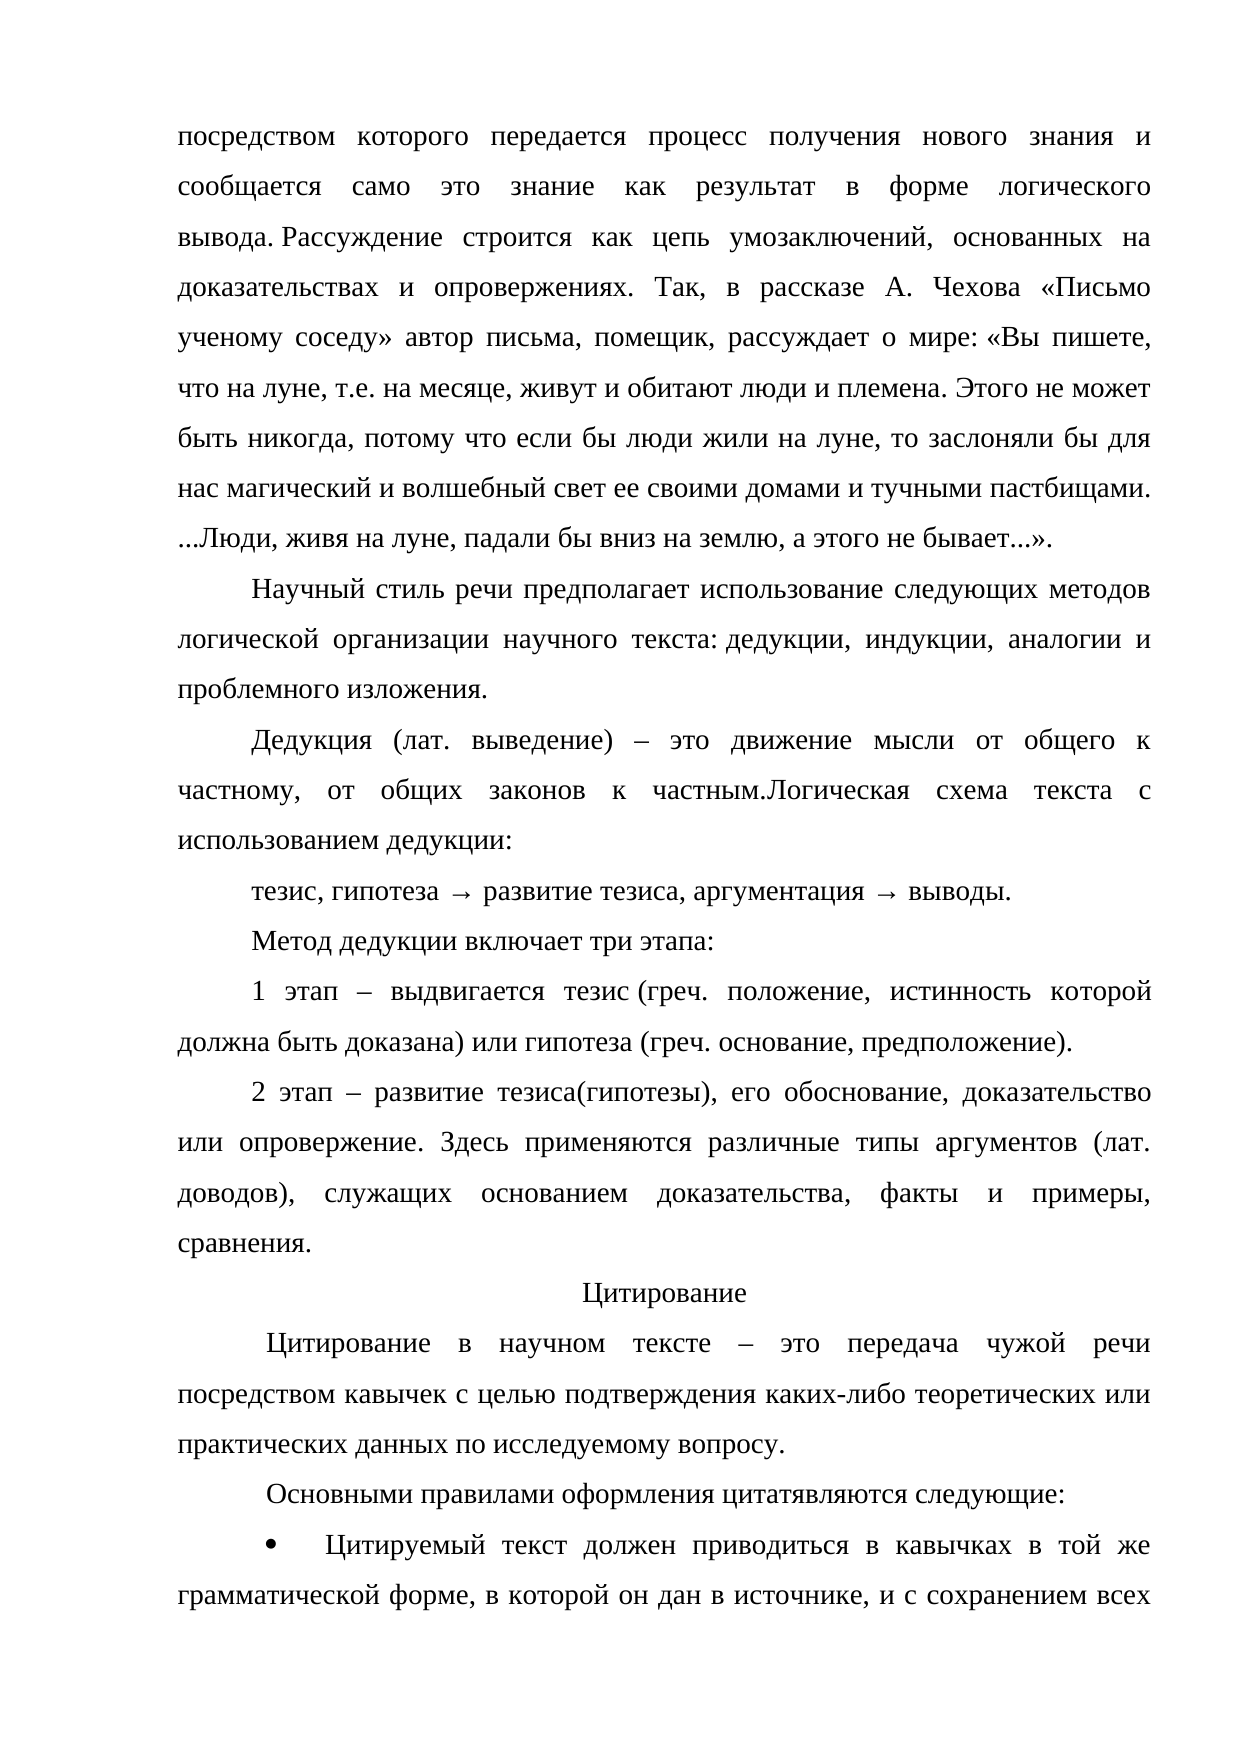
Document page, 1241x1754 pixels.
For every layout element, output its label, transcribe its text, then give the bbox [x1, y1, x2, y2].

subtitle Цитирование [177, 1275, 1152, 1309]
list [177, 1527, 1152, 1611]
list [177, 118, 1152, 554]
text Цитирование в научном тексте – это передача чужой речи посредством кавычек с целью подтверждения каких-либо теоретических или практических данных по исследуемому вопросу. [177, 1326, 1152, 1460]
text Дедукция (лат. выведение) – это движение мысли от общего к частному, от общих законов к частным.Логическая схема текста с использованием дедукции: [177, 722, 1152, 856]
text 1 этап – выдвигается тезис (греч. положение, истинность которой должна быть доказана) или гипотеза (греч. основание, предположение). [177, 973, 1152, 1057]
text Научный стиль речи предполагает использование следующих методов логической организации научного текста: дедукции, индукции, аналогии и проблемного изложения. [177, 571, 1152, 705]
text тезис, гипотеза → развитие тезиса, аргументация → выводы. [177, 873, 1152, 906]
text 2 этап – развитие тезиса(гипотезы), его обоснование, доказательство или опровержение. Здесь применяются различные типы аргументов (лат. доводов), служащих основанием доказательства, факты и примеры, сравнения. [177, 1074, 1152, 1258]
text Основными правилами оформления цитатявляются следующие: [177, 1477, 1152, 1510]
text Метод дедукции включает три этапа: [177, 923, 1152, 957]
